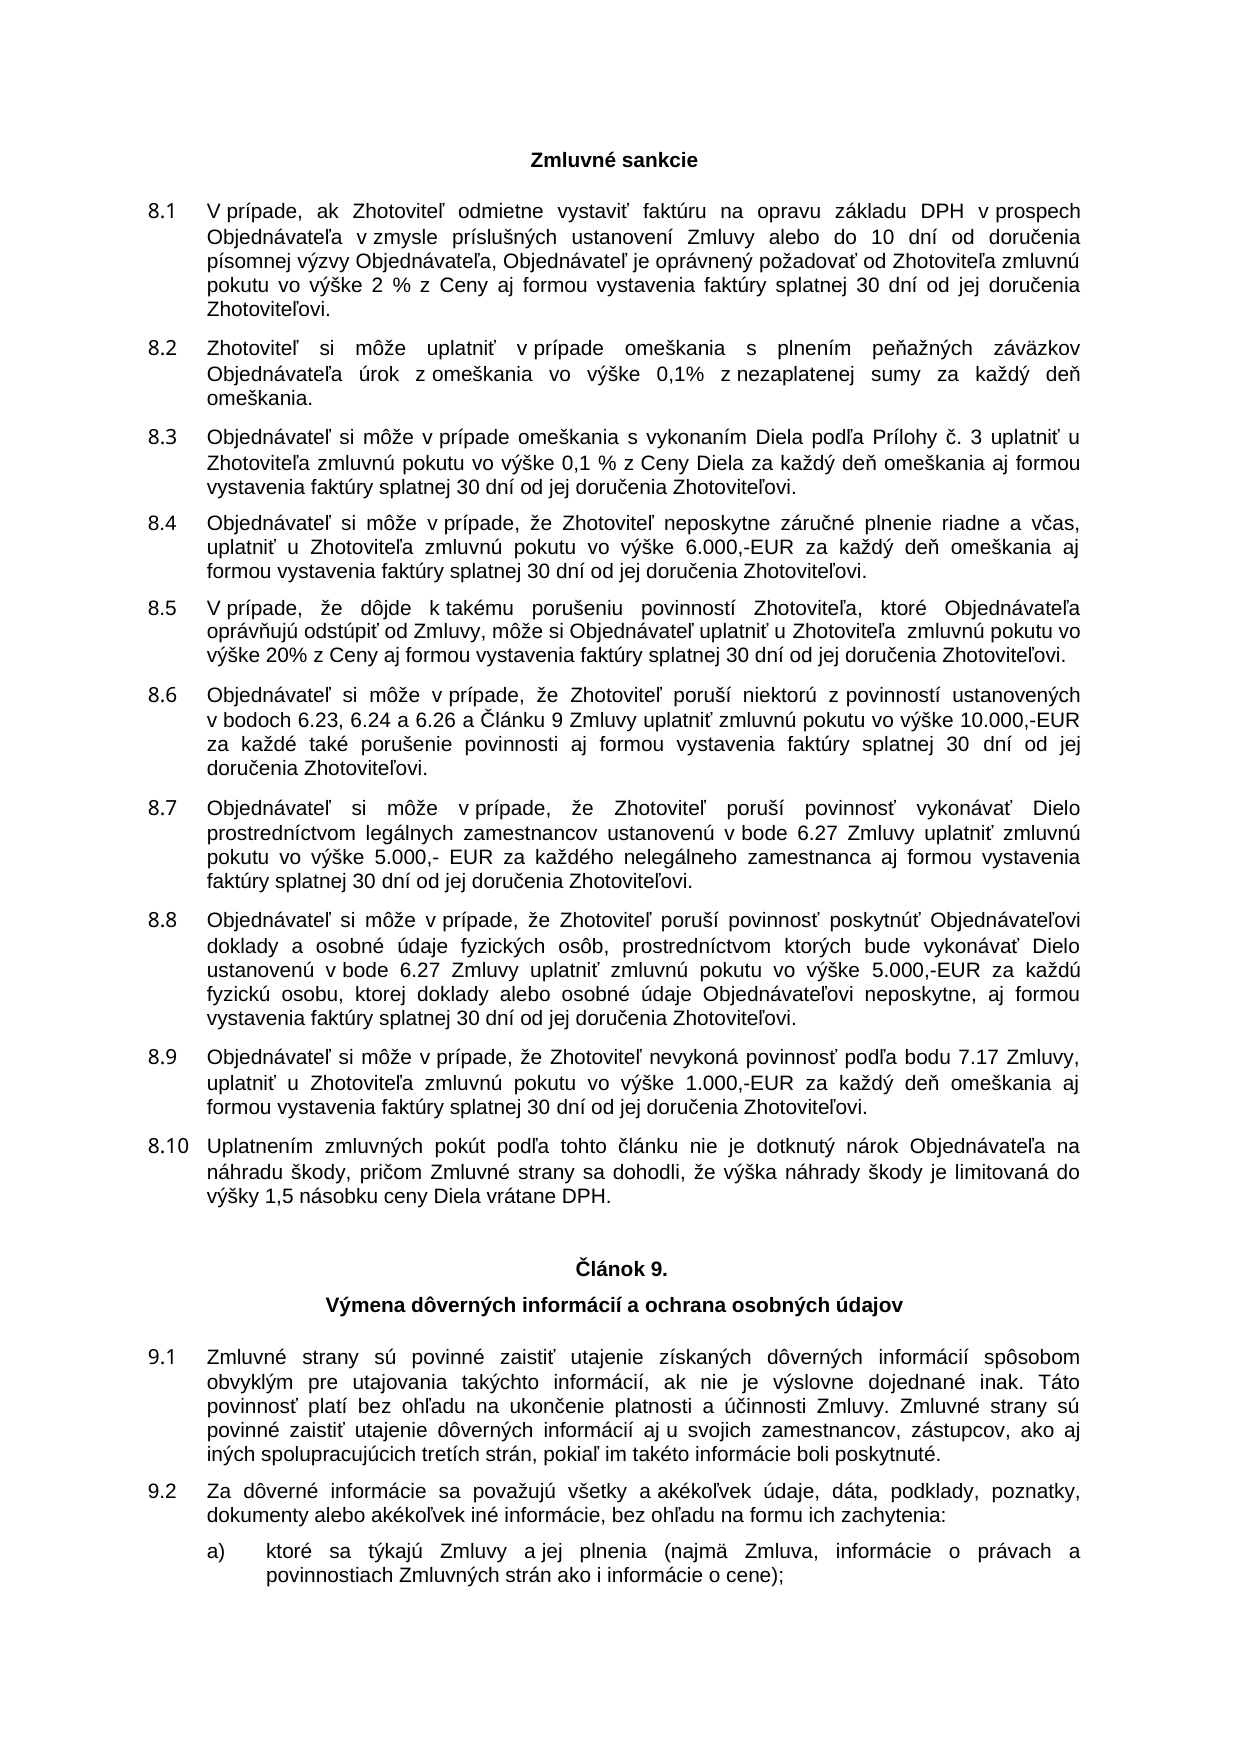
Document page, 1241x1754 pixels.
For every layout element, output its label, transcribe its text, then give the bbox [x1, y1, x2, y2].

list Za dôverné informácie sa považujú všetky a akékoľvek údaje, dáta, podklady, poznatky, dokumenty alebo akékoľvek iné informácie, bez ohľadu na formu ich zachytenia: [148, 1478, 1081, 1526]
list V prípade, že dôjde k takému porušeniu povinností Zhotoviteľa, ktoré Objednávateľa oprávňujú odstúpiť od Zmluvy, môže si Objednávateľ uplatniť u Zhotoviteľa zmluvnú pokutu vo výške 20% z Ceny aj formou vystavenia faktúry splatnej 30 dní od jej doručenia Zhotoviteľovi. [148, 595, 1081, 667]
list Objednávateľ si môže v prípade, že Zhotoviteľ poruší povinnosť poskytnúť Objednávateľovi doklady a osobné údaje fyzických osôb, prostredníctvom ktorých bude vykonávať Dielo ustanovenú v bode 6.27 Zmluvy uplatniť zmluvnú pokutu vo výške 5.000,-EUR za každú fyzickú osobu, ktorej doklady alebo osobné údaje Objednávateľovi neposkytne, aj formou vystavenia faktúry splatnej 30 dní od jej doručenia Zhotoviteľovi. [148, 905, 1081, 1030]
list Zhotoviteľ si môže uplatniť v prípade omeškania s plnením peňažných záväzkov Objednávateľa úrok z omeškania vo výške 0,1% z nezaplatenej sumy za každý deň omeškania. [148, 333, 1081, 410]
list V prípade, ak Zhotoviteľ odmietne vystaviť faktúru na opravu základu DPH v prospech Objednávateľa v zmysle príslušných ustanovení Zmluvy alebo do 10 dní od doručenia písomnej výzvy Objednávateľa, Objednávateľ je oprávnený požadovať od Zhotoviteľa zmluvnú pokutu vo výške 2 % z Ceny aj formou vystavenia faktúry splatnej 30 dní od jej doručenia Zhotoviteľovi. [148, 197, 1081, 321]
list Objednávateľ si môže v prípade, že Zhotoviteľ nevykoná povinnosť podľa bodu 7.17 Zmluvy, uplatniť u Zhotoviteľa zmluvnú pokutu vo výške 1.000,-EUR za každý deň omeškania aj formou vystavenia faktúry splatnej 30 dní od jej doručenia Zhotoviteľovi. [148, 1042, 1081, 1118]
list Objednávateľ si môže v prípade, že Zhotoviteľ poruší povinnosť vykonávať Dielo prostredníctvom legálnych zamestnancov ustanovenú v bode 6.27 Zmluvy uplatniť zmluvnú pokutu vo výške 5.000,- EUR za každého nelegálneho zamestnanca aj formou vystavenia faktúry splatnej 30 dní od jej doručenia Zhotoviteľovi. [148, 793, 1081, 893]
list Objednávateľ si môže v prípade, že Zhotoviteľ neposkytne záručné plnenie riadne a včas, uplatniť u Zhotoviteľa zmluvnú pokutu vo výške 6.000,-EUR za každý deň omeškania aj formou vystavenia faktúry splatnej 30 dní od jej doručenia Zhotoviteľovi. [148, 511, 1081, 583]
list Objednávateľ si môže v prípade omeškania s vykonaním Diela podľa Prílohy č. 3 uplatniť u Zhotoviteľa zmluvnú pokutu vo výške 0,1 % z Ceny Diela za každý deň omeškania aj formou vystavenia faktúry splatnej 30 dní od jej doručenia Zhotoviteľovi. [148, 422, 1081, 498]
list Zmluvné strany sú povinné zaistiť utajenie získaných dôverných informácií spôsobom obvyklým pre utajovania takýchto informácií, ak nie je výslovne dojednané inak. Táto povinnosť platí bez ohľadu na ukončenie platnosti a účinnosti Zmluvy. Zmluvné strany sú povinné zaistiť utajenie dôverných informácií aj u svojich zamestnancov, zástupcov, ako aj iných spolupracujúcich tretích strán, pokiaľ im takéto informácie boli poskytnuté. [148, 1342, 1081, 1466]
list ktoré sa týkajú Zmluvy a jej plnenia (najmä Zmluva, informácie o právach a povinnostiach Zmluvných strán ako i informácie o cene); [207, 1539, 1081, 1587]
text Výmena dôverných informácií a ochrana osobných údajov [148, 1293, 1081, 1317]
list Uplatnením zmluvných pokút podľa tohto článku nie je dotknutý nárok Objednávateľa na náhradu škody, pričom Zmluvné strany sa dohodli, že výška náhrady škody je limitovaná do výšky 1,5 násobku ceny Diela vrátane DPH. [148, 1131, 1081, 1207]
list Objednávateľ si môže v prípade, že Zhotoviteľ poruší niektorú z povinností ustanovených v bodoch 6.23, 6.24 a 6.26 a Článku 9 Zmluvy uplatniť zmluvnú pokutu vo výške 10.000,-EUR za každé také porušenie povinnosti aj formou vystavenia faktúry splatnej 30 dní od jej doručenia Zhotoviteľovi. [148, 680, 1081, 780]
text Zmluvné sankcie [148, 148, 1081, 172]
